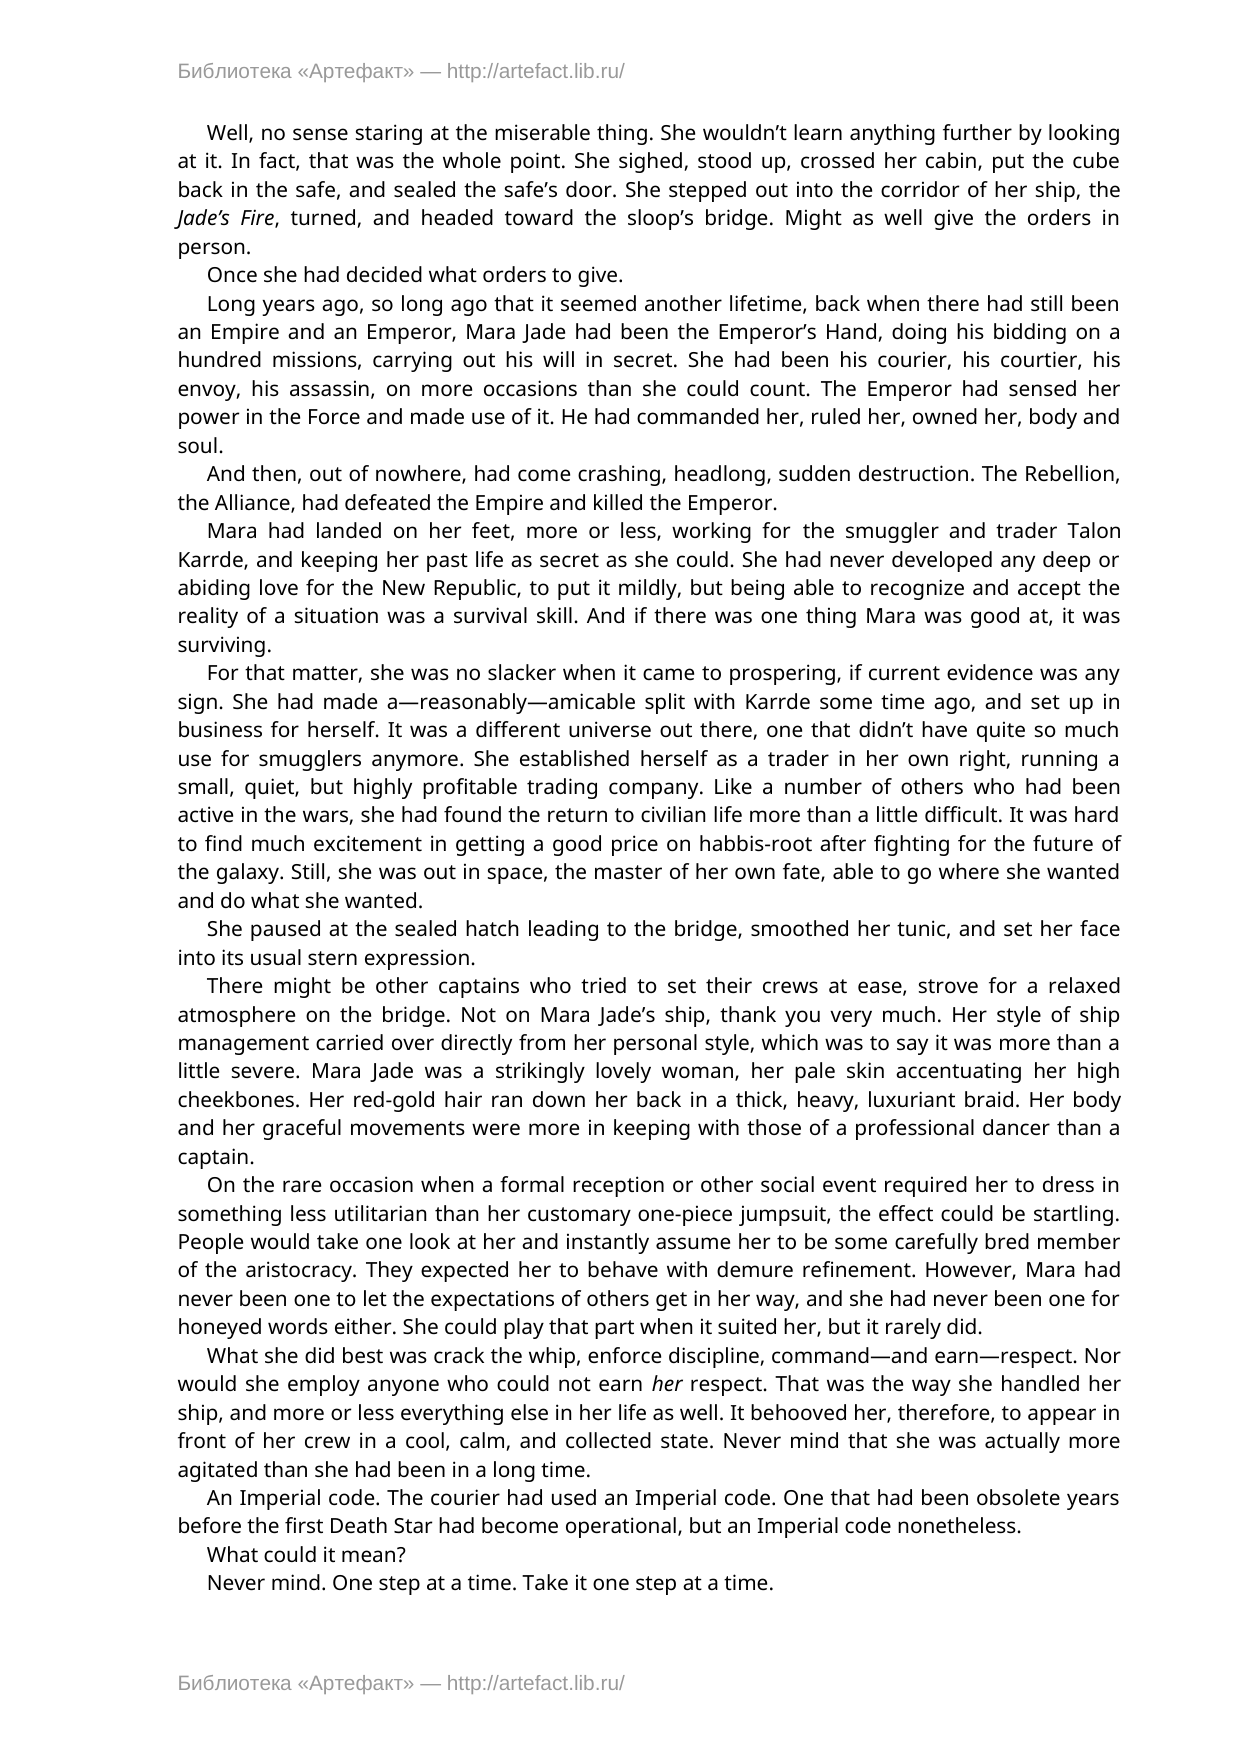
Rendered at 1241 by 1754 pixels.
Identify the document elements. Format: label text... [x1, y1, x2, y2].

text Long years ago, so long ago that it seemed another lifetime, back when there had still been an Empire and an Emperor, Mara Jade had been the Emperor’s Hand, doing his bidding on a hundred missions, carrying out his will in secret. She had been his courier, his courtier, his envoy, his assassin, on more occasions than she could count. The Emperor had sensed her power in the Force and made use of it. He had commanded her, ruled her, owned her, body and soul. [177, 289, 1122, 459]
text For that matter, she was no slacker when it came to prospering, if current evidence was any sign. She had made a—reasonably—amicable split with Karrde some time ago, and set up in business for herself. It was a different universe out there, one that didn’t have quite so much use for smugglers anymore. She established herself as a trader in her own right, running a small, quiet, but highly profitable trading company. Like a number of others who had been active in the wars, she had found the return to civilian life more than a little difficult. It was hard to find much excitement in getting a good price on habbis-root after fighting for the future of the galaxy. Still, she was out in space, the master of her own fate, able to go where she wanted and do what she wanted. [177, 658, 1122, 914]
text Once she had decided what orders to give. [177, 260, 1122, 289]
text Mara had landed on her feet, more or less, working for the smuggler and trader Talon Karrde, and keeping her past life as secret as she could. She had never developed any deep or abiding love for the New Republic, to put it mildly, but being able to recognize and accept the reality of a situation was a survival skill. And if there was one thing Mara was good at, it was surviving. [177, 516, 1122, 658]
text An Imperial code. The courier had used an Imperial code. One that had been obsolete years before the first Death Star had become operational, but an Imperial code nonetheless. [177, 1483, 1122, 1540]
text Well, no sense staring at the miserable thing. She wouldn’t learn anything further by looking at it. In fact, that was the whole point. She sighed, stood up, crossed her cabin, put the cube back in the safe, and sealed the safe’s door. She stepped out into the corridor of her ship, the Jade’s Fire, turned, and headed toward the sloop’s bridge. Might as well give the orders in person. [177, 118, 1122, 260]
text What could it mean? [177, 1540, 1122, 1568]
text There might be other captains who tried to set their crews at ease, strove for a relaxed atmosphere on the bridge. Not on Mara Jade’s ship, thank you very much. Her style of ship management carried over directly from her personal style, which was to say it was more than a little severe. Mara Jade was a strikingly lovely woman, her pale skin accentuating her high cheekbones. Her red-gold hair ran down her back in a thick, heavy, luxuriant braid. Her body and her graceful movements were more in keeping with those of a professional dancer than a captain. [177, 971, 1122, 1170]
text And then, out of nowhere, had come crashing, headlong, sudden destruction. The Rebellion, the Alliance, had defeated the Empire and killed the Emperor. [177, 459, 1122, 516]
text What she did best was crack the whip, enforce discipline, command—and earn—respect. Nor would she employ anyone who could not earn her respect. That was the way she handled her ship, and more or less everything else in her life as well. It behooved her, therefore, to appear in front of her crew in a cool, calm, and collected state. Never mind that she was actually more agitated than she had been in a long time. [177, 1341, 1122, 1483]
text On the rare occasion when a formal reception or other social event required her to dress in something less utilitarian than her customary one-piece jumpsuit, the effect could be startling. People would take one look at her and instantly assume her to be some carefully bred member of the aristocracy. They expected her to behave with demure refinement. However, Mara had never been one to let the expectations of others get in her way, and she had never been one for honeyed words either. She could play that part when it suited her, but it rarely did. [177, 1170, 1122, 1341]
text Never mind. One step at a time. Take it one step at a time. [177, 1568, 1122, 1597]
text She paused at the sealed hatch leading to the bridge, smoothed her tunic, and set her face into its usual stern expression. [177, 914, 1122, 971]
